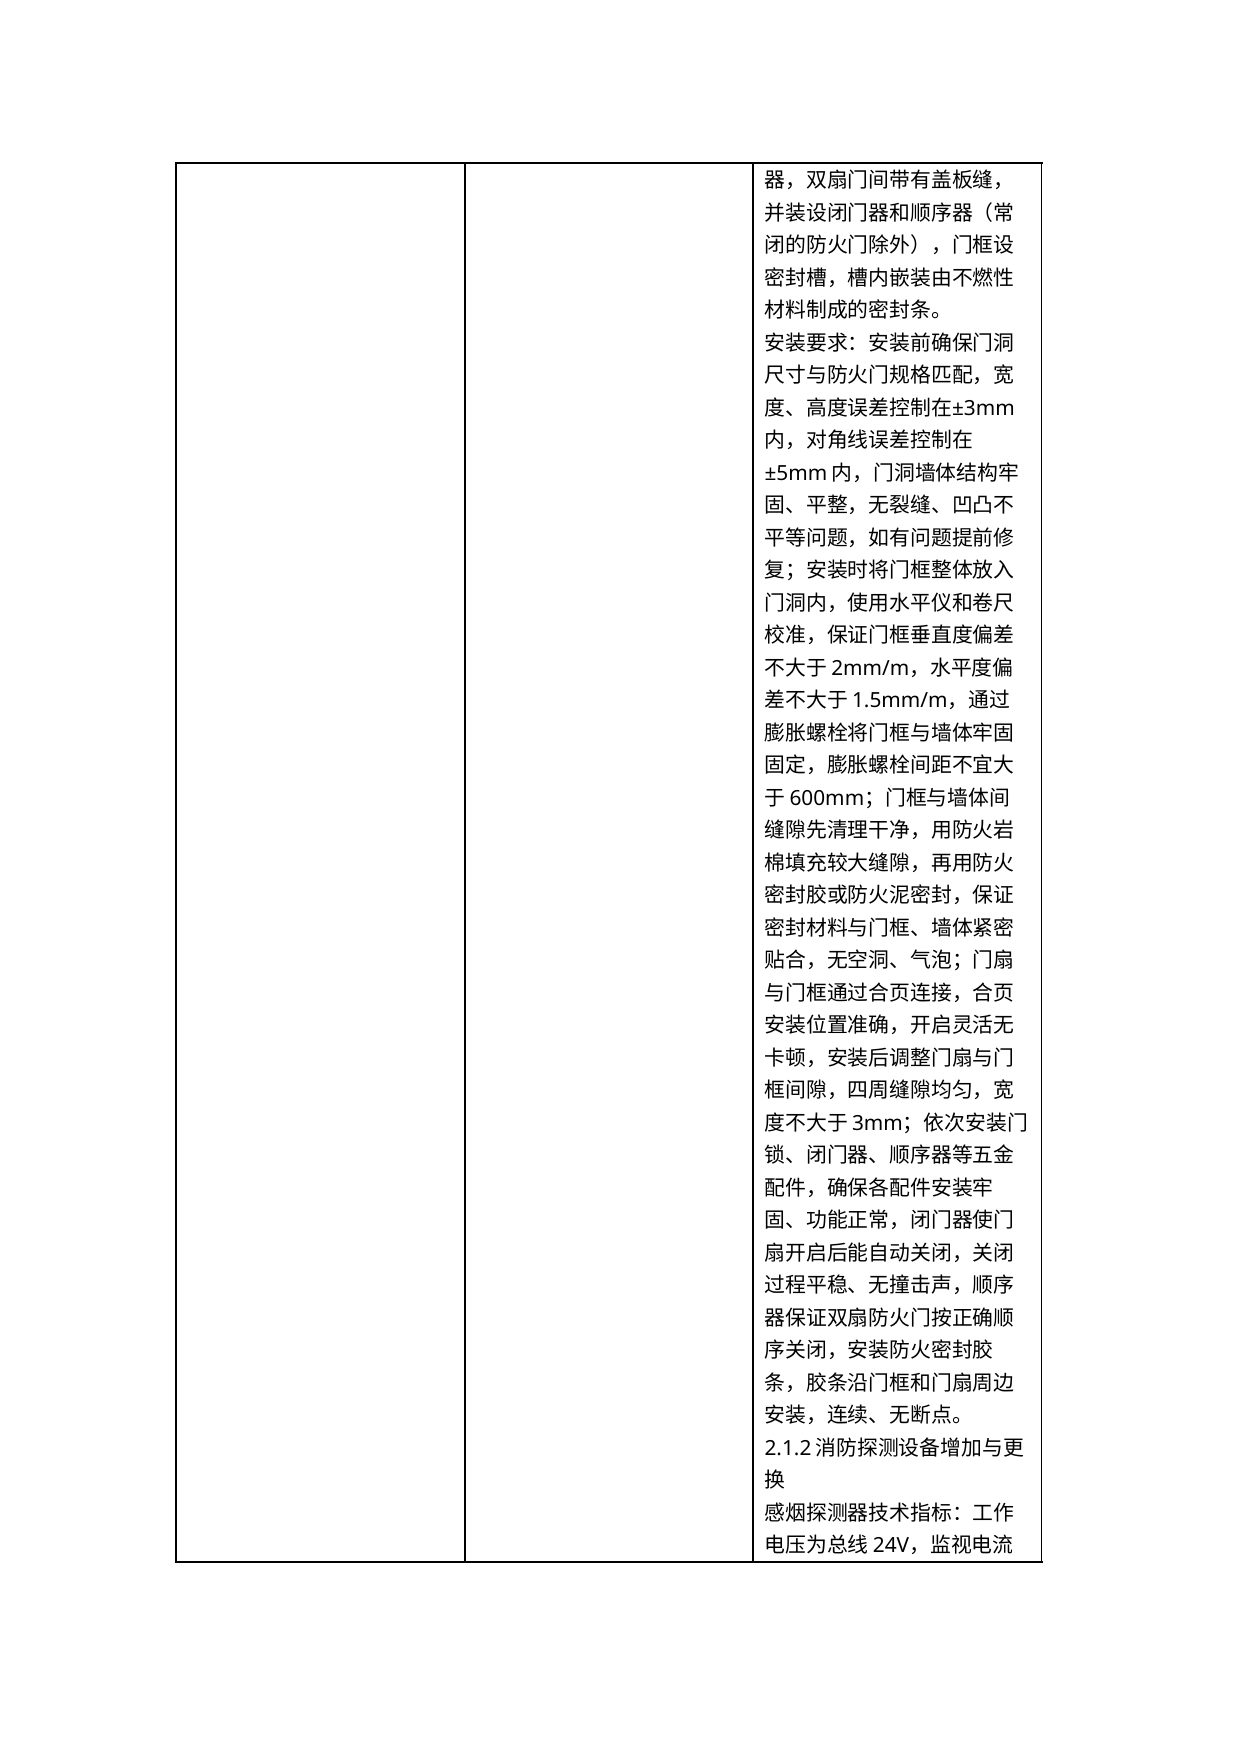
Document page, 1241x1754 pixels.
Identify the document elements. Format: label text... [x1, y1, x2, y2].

table_cell ★ [466, 164, 752, 1561]
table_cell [754, 164, 1041, 1561]
table_cell 2 [177, 164, 464, 1561]
